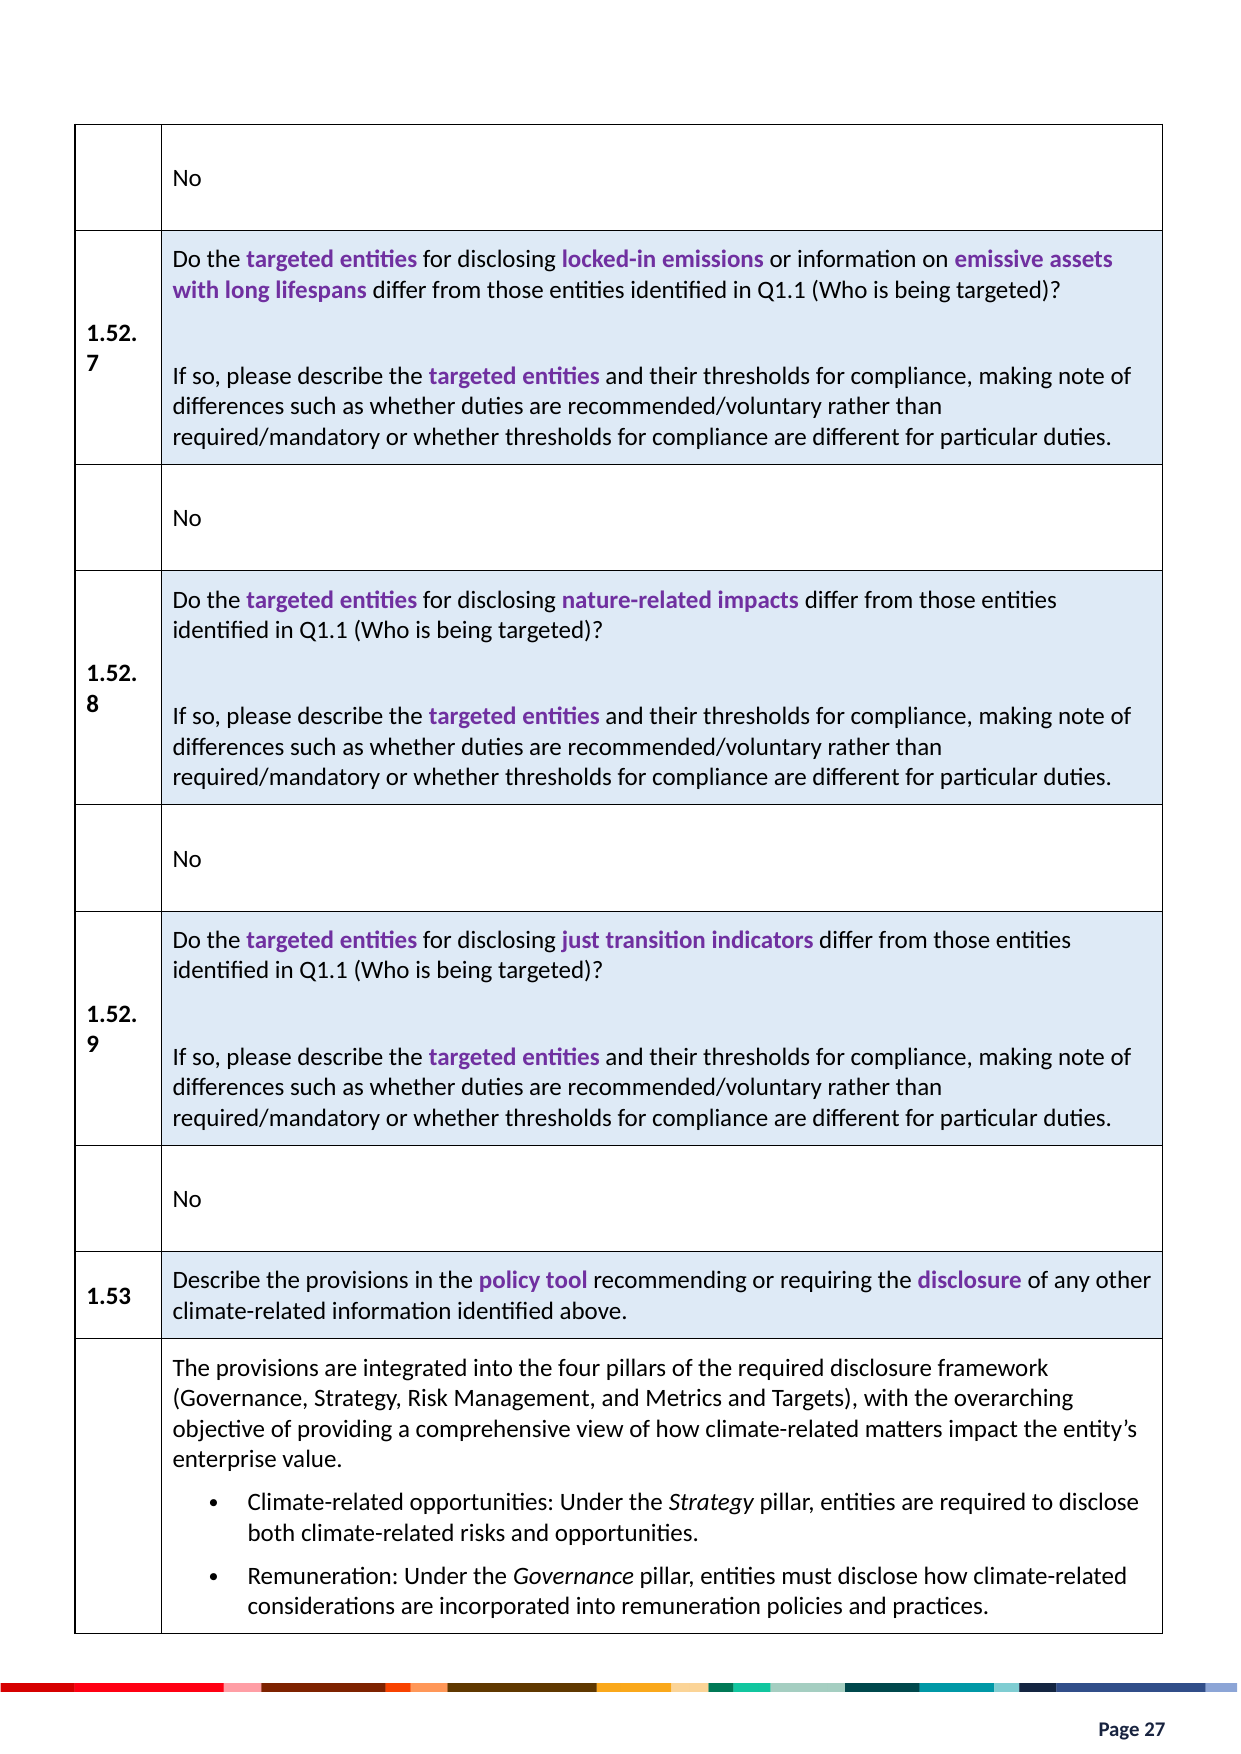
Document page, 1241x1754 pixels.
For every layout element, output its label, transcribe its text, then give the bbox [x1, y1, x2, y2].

table_cell No [162, 125, 1162, 230]
table_cell Describe the provisions in the policy tool recommending or requiring the disclosure of any other climate-related information identified above. [162, 1252, 1162, 1338]
table_cell No [162, 805, 1162, 911]
table_cell [76, 1146, 161, 1251]
picture [0, 1683, 1236, 1692]
table_cell 1.52.8 [76, 571, 161, 804]
table_cell [76, 465, 161, 570]
table_cell No [162, 1146, 1162, 1251]
table_cell Do the targeted entities for disclosing just transition indicators differ from those entities identified in Q1.1 (Who is being targeted)? If so, please describe the targeted entities and their thresholds for compliance, making note of differences such as whether duties are recommended/voluntary rather than required/mandatory or whether thresholds for compliance are different for particular duties. [162, 912, 1162, 1145]
table_cell Do the targeted entities for disclosing nature-related impacts differ from those entities identified in Q1.1 (Who is being targeted)? If so, please describe the targeted entities and their thresholds for compliance, making note of differences such as whether duties are recommended/voluntary rather than required/mandatory or whether thresholds for compliance are different for particular duties. [162, 571, 1162, 804]
table_cell [76, 125, 161, 230]
table_cell No [162, 465, 1162, 570]
table_cell [76, 1339, 161, 1633]
table_cell 1.53 [76, 1252, 161, 1338]
table_cell [76, 805, 161, 911]
table_cell 1.52.9 [76, 912, 161, 1145]
table_cell Do the targeted entities for disclosing locked-in emissions or information on emissive assets with long lifespans differ from those entities identified in Q1.1 (Who is being targeted)? If so, please describe the targeted entities and their thresholds for compliance, making note of differences such as whether duties are recommended/voluntary rather than required/mandatory or whether thresholds for compliance are different for particular duties. [162, 231, 1162, 464]
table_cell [162, 1339, 1162, 1633]
table_cell 1.52.7 [76, 231, 161, 464]
